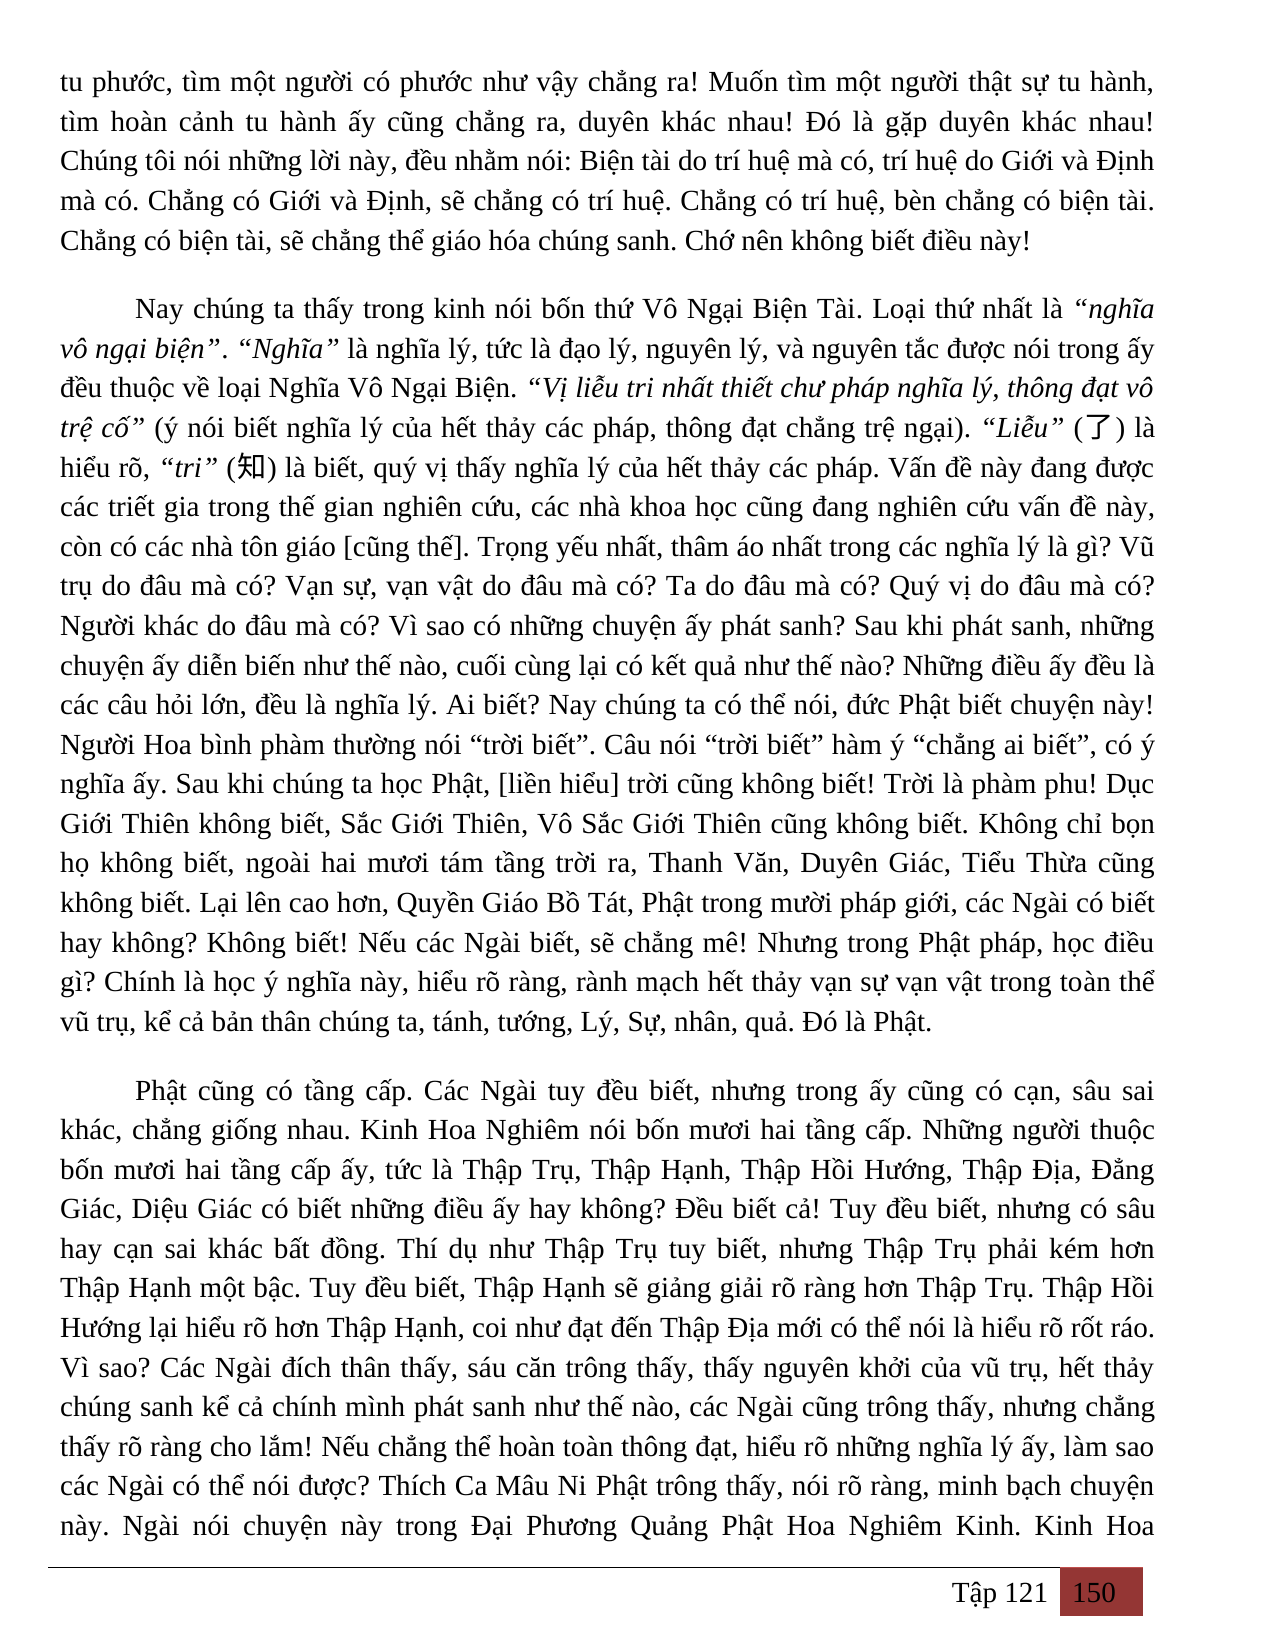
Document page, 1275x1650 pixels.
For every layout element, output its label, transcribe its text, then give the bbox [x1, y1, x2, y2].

text Nay chúng ta thấy trong kinh nói bốn thứ Vô Ngại Biện Tài. Loại thứ nhất là “nghĩa vô ngại biện”. “Nghĩa” là nghĩa lý, tức là đạo lý, nguyên lý, và nguyên tắc được nói trong ấy đều thuộc về loại Nghĩa Vô Ngại Biện. “Vị liễu tri nhất thiết chư pháp nghĩa lý, thông đạt vô trệ cố” (ý nói biết nghĩa lý của hết thảy các pháp, thông đạt chẳng trệ ngại). “Liễu” (了) là hiểu rõ, “tri” (知) là biết, quý vị thấy nghĩa lý của hết thảy các pháp. Vấn đề này đang được các triết gia trong thế gian nghiên cứu, các nhà khoa học cũng đang nghiên cứu vấn đề này, còn có các nhà tôn giáo [cũng thế]. Trọng yếu nhất, thâm áo nhất trong các nghĩa lý là gì? Vũ trụ do đâu mà có? Vạn sự, vạn vật do đâu mà có? Ta do đâu mà có? Quý vị do đâu mà có? Người khác do đâu mà có? Vì sao có những chuyện ấy phát sanh? Sau khi phát sanh, những chuyện ấy diễn biến như thế nào, cuối cùng lại có kết quả như thế nào? Những điều ấy đều là các câu hỏi lớn, đều là nghĩa lý. Ai biết? Nay chúng ta có thể nói, đức Phật biết chuyện này! Người Hoa bình phàm thường nói “trời biết”. Câu nói “trời biết” hàm ý “chẳng ai biết”, có ý nghĩa ấy. Sau khi chúng ta học Phật, [liền hiểu] trời cũng không biết! Trời là phàm phu! Dục Giới Thiên không biết, Sắc Giới Thiên, Vô Sắc Giới Thiên cũng không biết. Không chỉ bọn họ không biết, ngoài hai mươi tám tầng trời ra, Thanh Văn, Duyên Giác, Tiểu Thừa cũng không biết. Lại lên cao hơn, Quyền Giáo Bồ Tát, Phật trong mười pháp giới, các Ngài có biết hay không? Không biết! Nếu các Ngài biết, sẽ chẳng mê! Nhưng trong Phật pháp, học điều gì? Chính là học ý nghĩa này, hiểu rõ ràng, rành mạch hết thảy vạn sự vạn vật trong toàn thể vũ trụ, kể cả bản thân chúng ta, tánh, tướng, Lý, Sự, nhân, quả. Đó là Phật. [60, 287, 1155, 1039]
